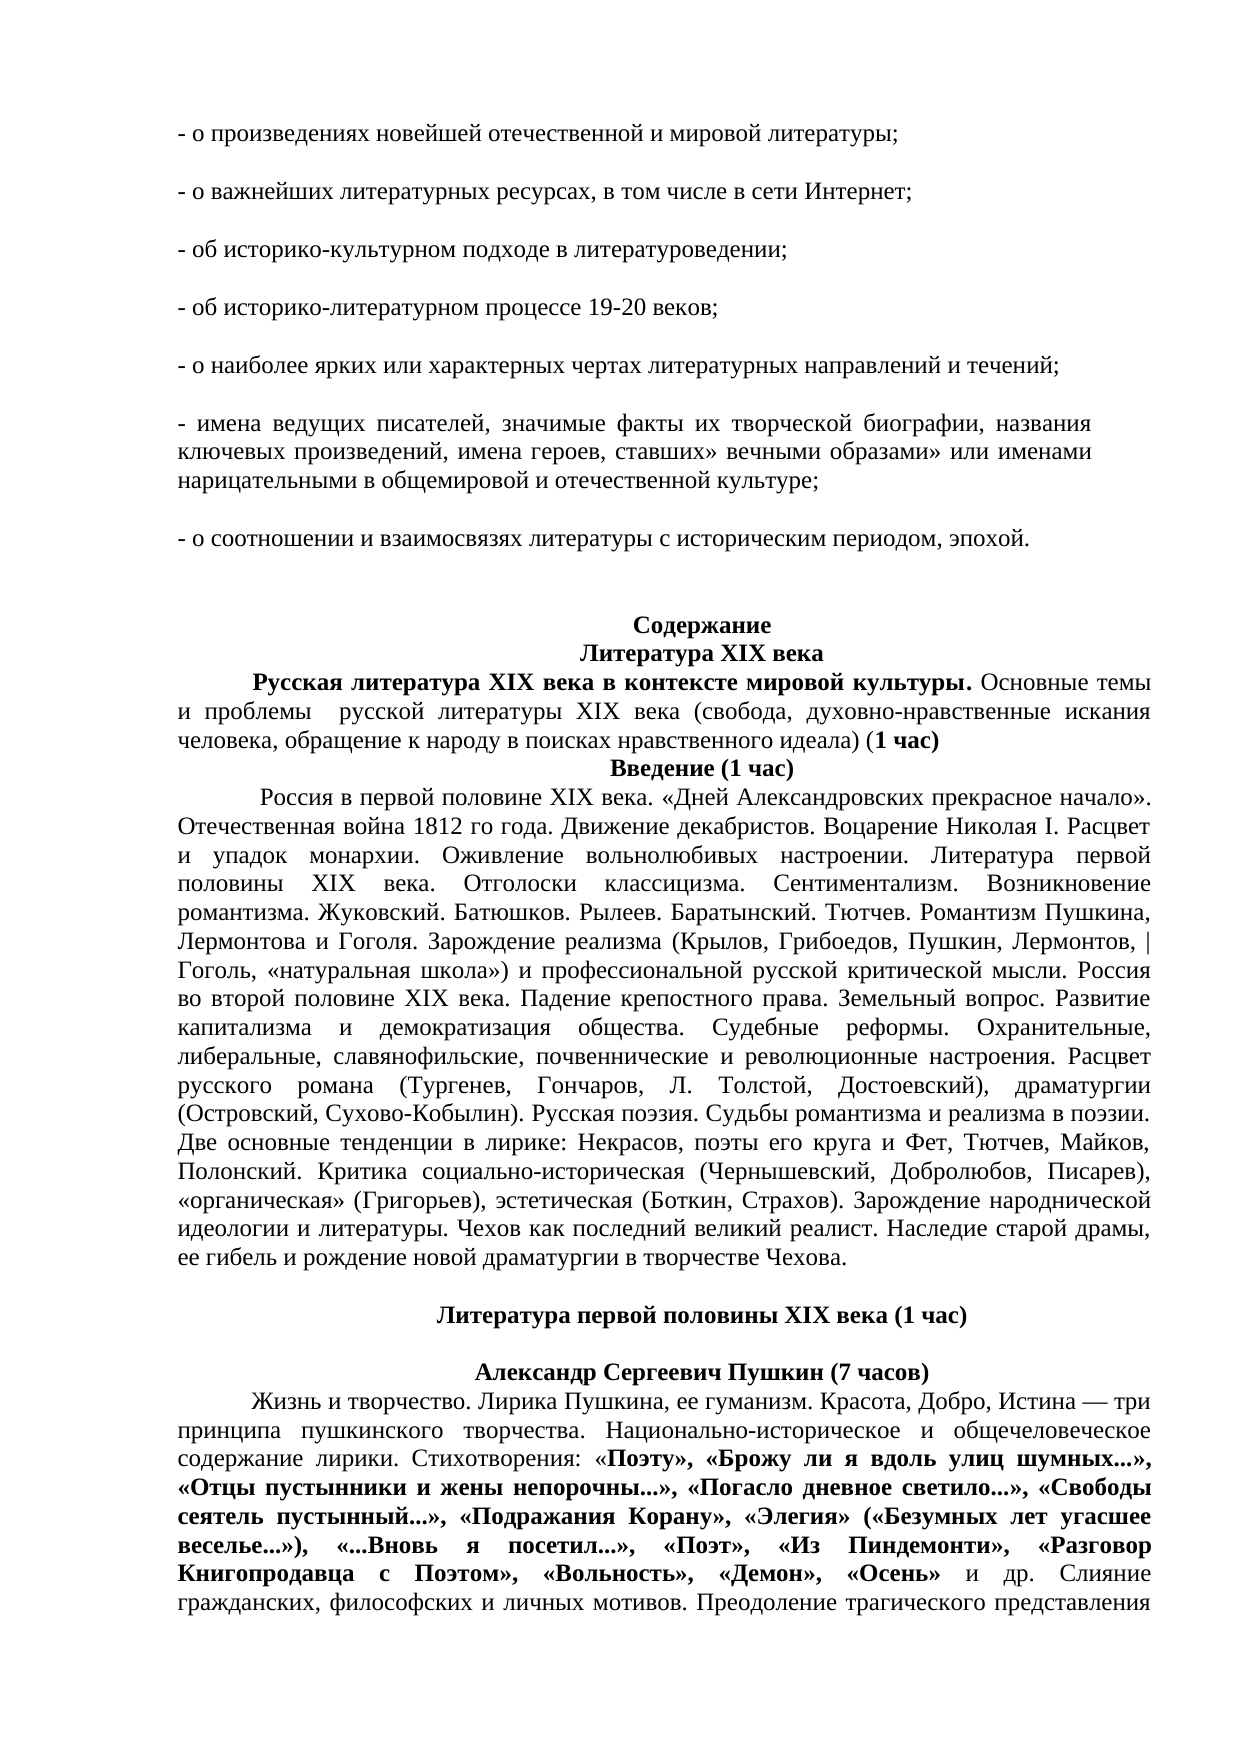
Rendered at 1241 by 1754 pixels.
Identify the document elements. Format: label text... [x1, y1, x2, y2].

text Литература XIX века [177, 638, 1152, 667]
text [177, 1386, 1152, 1616]
text - о наиболее ярких или характерных чертах литературных направлений и течений; [177, 350, 1093, 378]
text Россия в первой половине XIX века. «Дней Александровских прекрасное начало». Отечественная война 1812 го года. Движение декабристов. Воцарение Николая I. Расцвет и упадок монархии. Оживление вольнолюбивых настроении. Литература первой половины XIX века. Отголоски классицизма. Сентиментализм. Возникновение романтизма. Жуковский. Батюшков. Рылеев. Баратынский. Тютчев. Романтизм Пушкина, Лермонтова и Гоголя. Зарождение реализма (Крылов, Грибоедов, Пушкин, Лермонтов, |Гоголь, «натуральная школа») и профессиональной русской критической мысли. Россия во второй половине XIX века. Падение крепостного права. Земельный вопрос. Развитие капитализма и демократизация общества. Судебные реформы. Охранительные, либеральные, славянофильские, почвеннические и революционные настроения. Расцвет русского романа (Тургенев, Гончаров, Л. Толстой, Достоевский), драматургии (Островский, Сухово-Кобылин). Русская поэзия. Судьбы романтизма и реализма в поэзии. Две основные тенденции в лирике: Некрасов, поэты его круга и Фет, Тютчев, Майков, Полонский. Критика социально-историческая (Чернышевский, Добролюбов, Писарев), «органическая» (Григорьев), эстетическая (Боткин, Страхов). Зарождение народнической идеологии и литературы. Чехов как последний великий реалист. Наследие старой драмы, ее гибель и рождение новой драматургии в творчестве Чехова. [177, 782, 1152, 1271]
text - о произведениях новейшей отечественной и мировой литературы; [177, 118, 1093, 147]
text Содержание [177, 610, 1152, 638]
text Русская литература XIX века в контексте мировой культуры. Основные темы и проблемы русской литературы XIX века (свобода, духовно-нравственные искания человека, обращение к народу в поисках нравственного идеала) (1 час) [177, 667, 1152, 753]
text - имена ведущих писателей, значимые факты их творческой биографии, названия ключевых произведений, имена героев, ставших» вечными образами» или именами нарицательными в общемировой и отечественной культуре; [177, 408, 1093, 494]
text Литература первой половины XIX века (1 час) [177, 1300, 1152, 1328]
text - о соотношении и взаимосвязях литературы с историческим периодом, эпохой. [177, 523, 1093, 552]
text Александр Сергеевич Пушкин (7 часов) [177, 1357, 1152, 1386]
text - об историко-культурном подходе в литературоведении; [177, 234, 1093, 263]
text - об историко-литературном процессе 19-20 веков; [177, 292, 1093, 321]
text Введение (1 час) [177, 753, 1152, 782]
text - о важнейших литературных ресурсах, в том числе в сети Интернет; [177, 176, 1093, 205]
